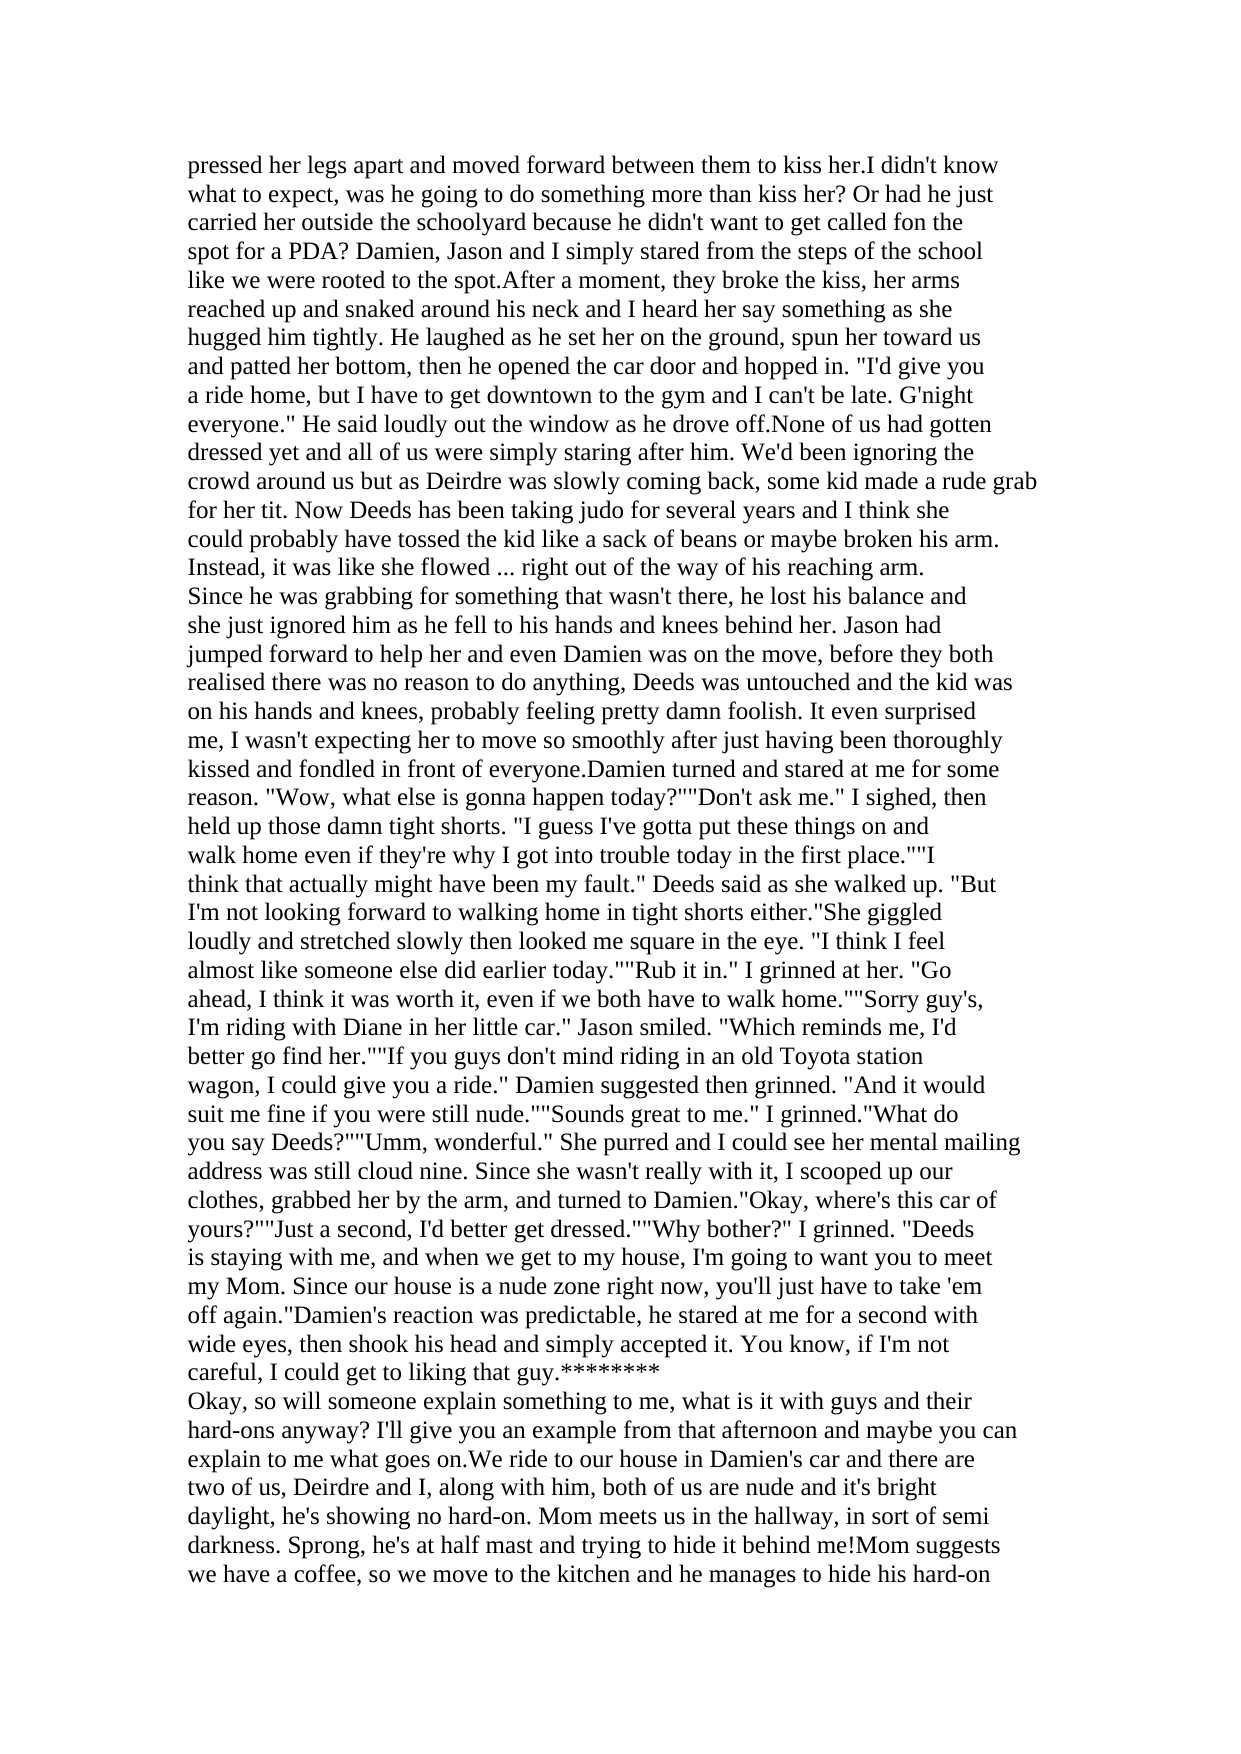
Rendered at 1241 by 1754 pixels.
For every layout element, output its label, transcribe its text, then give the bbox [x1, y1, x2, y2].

text reason. "Wow, what else is gonna happen today?""Don't ask me." I sighed, then [187, 782, 1053, 811]
text what to expect, was he going to do something more than kiss her? Or had he just [187, 179, 1053, 207]
text I'm not looking forward to walking home in tight shorts either."She giggled [187, 897, 1053, 926]
text me, I wasn't expecting her to move so smoothly after just having been thoroughly [187, 725, 1053, 754]
text two of us, Deirdre and I, along with him, both of us are nude and it's bright [187, 1472, 1053, 1501]
text wide eyes, then shook his head and simply accepted it. You know, if I'm not [187, 1329, 1053, 1357]
text dressed yet and all of us were simply staring after him. We'd been ignoring the [187, 437, 1053, 466]
text my Mom. Since our house is a nude zone right now, you'll just have to take 'em [187, 1271, 1053, 1300]
text could probably have tossed the kid like a sack of beans or maybe broken his arm. [187, 524, 1053, 552]
text pressed her legs apart and moved forward between them to kiss her.I didn't know [187, 150, 1053, 179]
text and patted her bottom, then he opened the car door and hopped in. "I'd give you [187, 351, 1053, 380]
text hard-ons anyway? I'll give you an example from that afternoon and maybe you can [187, 1415, 1053, 1444]
text address was still cloud nine. Since she wasn't really with it, I scooped up our [187, 1156, 1053, 1185]
text we have a coffee, so we move to the kitchen and he manages to hide his hard-on [187, 1559, 1053, 1587]
text for her tit. Now Deeds has been taking judo for several years and I think she [187, 495, 1053, 524]
text Instead, it was like she flowed ... right out of the way of his reaching arm. [187, 552, 1053, 581]
text kissed and fondled in front of everyone.Damien turned and stared at me for some [187, 754, 1053, 782]
text spot for a PDA? Damien, Jason and I simply stared from the steps of the school [187, 236, 1053, 265]
text you say Deeds?""Umm, wonderful." She purred and I could see her mental mailing [187, 1127, 1053, 1156]
text jumped forward to help her and even Damien was on the move, before they both [187, 639, 1053, 667]
text hugged him tightly. He laughed as he set her on the ground, spun her toward us [187, 322, 1053, 351]
text everyone." He said loudly out the window as he drove off.None of us had gotten [187, 409, 1053, 437]
text wagon, I could give you a ride." Damien suggested then grinned. "And it would [187, 1070, 1053, 1099]
text is staying with me, and when we get to my house, I'm going to want you to meet [187, 1242, 1053, 1271]
text suit me fine if you were still nude.""Sounds great to me." I grinned."What do [187, 1099, 1053, 1127]
text I'm riding with Diane in her little car." Jason smiled. "Which reminds me, I'd [187, 1012, 1053, 1041]
text daylight, he's showing no hard-on. Mom meets us in the hallway, in sort of semi [187, 1501, 1053, 1530]
text almost like someone else did earlier today.""Rub it in." I grinned at her. "Go [187, 955, 1053, 984]
text Okay, so will someone explain something to me, what is it with guys and their [187, 1386, 1053, 1415]
text think that actually might have been my fault." Deeds said as she walked up. "But [187, 869, 1053, 897]
text reached up and snaked around his neck and I heard her say something as she [187, 294, 1053, 322]
text held up those damn tight shorts. "I guess I've gotta put these things on and [187, 811, 1053, 840]
text like we were rooted to the spot.After a moment, they broke the kiss, her arms [187, 265, 1053, 294]
text loudly and stretched slowly then looked me square in the eye. "I think I feel [187, 926, 1053, 955]
text darkness. Sprong, he's at half mast and trying to hide it behind me!Mom suggests [187, 1530, 1053, 1559]
text ahead, I think it was worth it, even if we both have to walk home.""Sorry guy's, [187, 984, 1053, 1012]
text carried her outside the schoolyard because he didn't want to get called fon the [187, 207, 1053, 236]
text careful, I could get to liking that guy.******** [187, 1357, 1053, 1386]
text Since he was grabbing for something that wasn't there, he lost his balance and [187, 581, 1053, 610]
text she just ignored him as he fell to his hands and knees behind her. Jason had [187, 610, 1053, 639]
text on his hands and knees, probably feeling pretty damn foolish. It even surprised [187, 696, 1053, 725]
text clothes, grabbed her by the arm, and turned to Damien."Okay, where's this car of [187, 1185, 1053, 1214]
text yours?""Just a second, I'd better get dressed.""Why bother?" I grinned. "Deeds [187, 1214, 1053, 1242]
text walk home even if they're why I got into trouble today in the first place.""I [187, 840, 1053, 869]
text realised there was no reason to do anything, Deeds was untouched and the kid was [187, 667, 1053, 696]
text off again."Damien's reaction was predictable, he stared at me for a second with [187, 1300, 1053, 1329]
text a ride home, but I have to get downtown to the gym and I can't be late. G'night [187, 380, 1053, 409]
text crowd around us but as Deirdre was slowly coming back, some kid made a rude grab [187, 466, 1053, 495]
text better go find her.""If you guys don't mind riding in an old Toyota station [187, 1041, 1053, 1070]
text explain to me what goes on.We ride to our house in Damien's car and there are [187, 1444, 1053, 1472]
